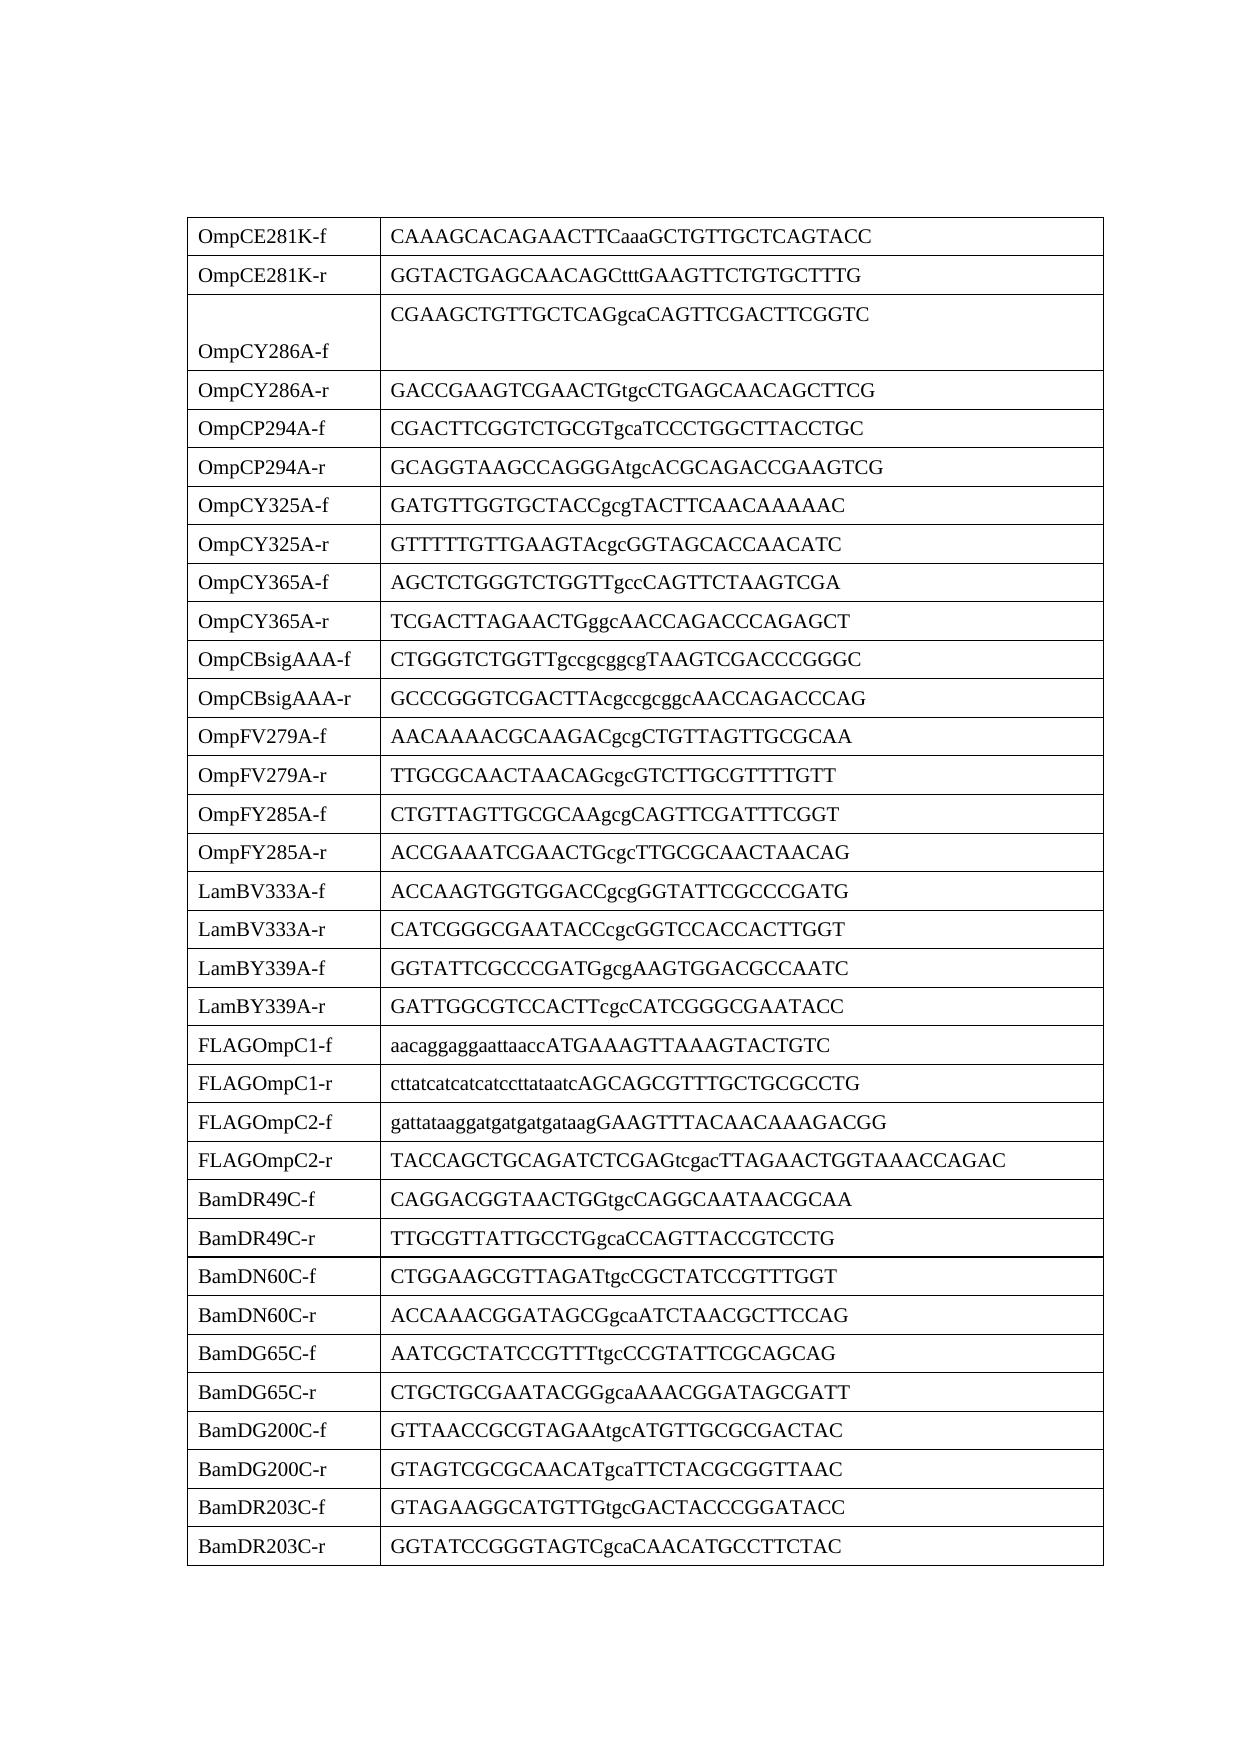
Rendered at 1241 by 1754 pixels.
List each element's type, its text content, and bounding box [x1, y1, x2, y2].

table_cell AGCTCTGGGTCTGGTTgccCAGTTCTAAGTCGA [381, 564, 1103, 601]
table_cell BamDG200C-r [188, 1450, 380, 1488]
table_cell FLAGOmpC2-f [188, 1103, 380, 1141]
table_cell aacaggaggaattaaccATGAAAGTTAAAGTACTGTC [381, 1026, 1103, 1064]
table_cell GTTAACCGCGTAGAAtgcATGTTGCGCGACTAC [381, 1412, 1103, 1449]
table_cell FLAGOmpC2-r [188, 1142, 380, 1179]
table_cell CTGCTGCGAATACGGgcaAAACGGATAGCGATT [381, 1373, 1103, 1411]
table_cell TTGCGCAACTAACAGcgcGTCTTGCGTTTTGTT [381, 756, 1103, 794]
table_cell LamBV333A-f [188, 872, 380, 909]
table_cell OmpCY286A-f [188, 295, 380, 370]
table_cell LamBV333A-r [188, 911, 380, 948]
table_cell GTAGAAGGCATGTTGtgcGACTACCCGGATACC [381, 1489, 1103, 1526]
table_cell BamDG200C-f [188, 1412, 380, 1449]
table_cell AATCGCTATCCGTTTtgcCCGTATTCGCAGCAG [381, 1335, 1103, 1372]
table_cell OmpCY325A-r [188, 525, 380, 563]
table_cell GCAGGTAAGCCAGGGAtgcACGCAGACCGAAGTCG [381, 448, 1103, 486]
table_cell FLAGOmpC1-f [188, 1026, 380, 1064]
table_cell OmpCBsigAAA-f [188, 641, 380, 678]
table_cell CGAAGCTGTTGCTCAGgcaCAGTTCGACTTCGGTC [381, 295, 1103, 370]
table_cell CATCGGGCGAATACCcgcGGTCCACCACTTGGT [381, 911, 1103, 948]
table_cell OmpCY365A-r [188, 602, 380, 640]
table_cell OmpCY286A-r [188, 371, 380, 408]
table_cell GGTATCCGGGTAGTCgcaCAACATGCCTTCTAC [381, 1527, 1103, 1565]
table_cell BamDG65C-r [188, 1373, 380, 1411]
table_cell OmpCE281K-f [188, 218, 380, 255]
table_cell LamBY339A-r [188, 988, 380, 1025]
table_cell OmpCY325A-f [188, 487, 380, 524]
table_cell BamDR49C-r [188, 1219, 380, 1256]
table_cell cttatcatcatcatccttataatcAGCAGCGTTTGCTGCGCCTG [381, 1065, 1103, 1102]
table_cell GTTTTTGTTGAAGTAcgcGGTAGCACCAACATC [381, 525, 1103, 563]
table_cell BamDR49C-f [188, 1180, 380, 1218]
table_cell GATTGGCGTCCACTTcgcCATCGGGCGAATACC [381, 988, 1103, 1025]
table_cell GCCCGGGTCGACTTAcgccgcggcAACCAGACCCAG [381, 679, 1103, 717]
table_cell GGTACTGAGCAACAGCtttGAAGTTCTGTGCTTTG [381, 256, 1103, 294]
table_cell ACCAAGTGGTGGACCgcgGGTATTCGCCCGATG [381, 872, 1103, 909]
table_cell CTGGGTCTGGTTgccgcggcgTAAGTCGACCCGGGC [381, 641, 1103, 678]
table_cell GTAGTCGCGCAACATgcaTTCTACGCGGTTAAC [381, 1450, 1103, 1488]
table_cell BamDR203C-r [188, 1527, 380, 1565]
table_cell LamBY339A-f [188, 949, 380, 987]
table_cell OmpCY365A-f [188, 564, 380, 601]
table_cell ACCGAAATCGAACTGcgcTTGCGCAACTAACAG [381, 834, 1103, 871]
table_cell CTGGAAGCGTTAGATtgcCGCTATCCGTTTGGT [381, 1258, 1103, 1295]
table_cell OmpFY285A-f [188, 795, 380, 832]
table_cell BamDN60C-r [188, 1296, 380, 1333]
table_cell TTGCGTTATTGCCTGgcaCCAGTTACCGTCCTG [381, 1219, 1103, 1256]
table_cell gattataaggatgatgatgataagGAAGTTTACAACAAAGACGG [381, 1103, 1103, 1141]
table_cell AACAAAACGCAAGACgcgCTGTTAGTTGCGCAA [381, 718, 1103, 755]
table_cell OmpCP294A-r [188, 448, 380, 486]
table_cell GGTATTCGCCCGATGgcgAAGTGGACGCCAATC [381, 949, 1103, 987]
table_cell CTGTTAGTTGCGCAAgcgCAGTTCGATTTCGGT [381, 795, 1103, 832]
table_cell OmpFY285A-r [188, 834, 380, 871]
table_cell BamDN60C-f [188, 1258, 380, 1295]
table_cell OmpCP294A-f [188, 410, 380, 447]
table_cell OmpFV279A-r [188, 756, 380, 794]
table_cell TCGACTTAGAACTGggcAACCAGACCCAGAGCT [381, 602, 1103, 640]
table_cell CGACTTCGGTCTGCGTgcaTCCCTGGCTTACCTGC [381, 410, 1103, 447]
table_cell ACCAAACGGATAGCGgcaATCTAACGCTTCCAG [381, 1296, 1103, 1333]
table_cell TACCAGCTGCAGATCTCGAGtcgacTTAGAACTGGTAAACCAGAC [381, 1142, 1103, 1179]
table_cell CAGGACGGTAACTGGtgcCAGGCAATAACGCAA [381, 1180, 1103, 1218]
table_cell OmpCBsigAAA-r [188, 679, 380, 717]
table_cell OmpCE281K-r [188, 256, 380, 294]
table_cell BamDR203C-f [188, 1489, 380, 1526]
table_cell OmpFV279A-f [188, 718, 380, 755]
table_cell GACCGAAGTCGAACTGtgcCTGAGCAACAGCTTCG [381, 371, 1103, 408]
table_cell CAAAGCACAGAACTTCaaaGCTGTTGCTCAGTACC [381, 218, 1103, 255]
table_cell FLAGOmpC1-r [188, 1065, 380, 1102]
table_cell BamDG65C-f [188, 1335, 380, 1372]
table_cell GATGTTGGTGCTACCgcgTACTTCAACAAAAAC [381, 487, 1103, 524]
